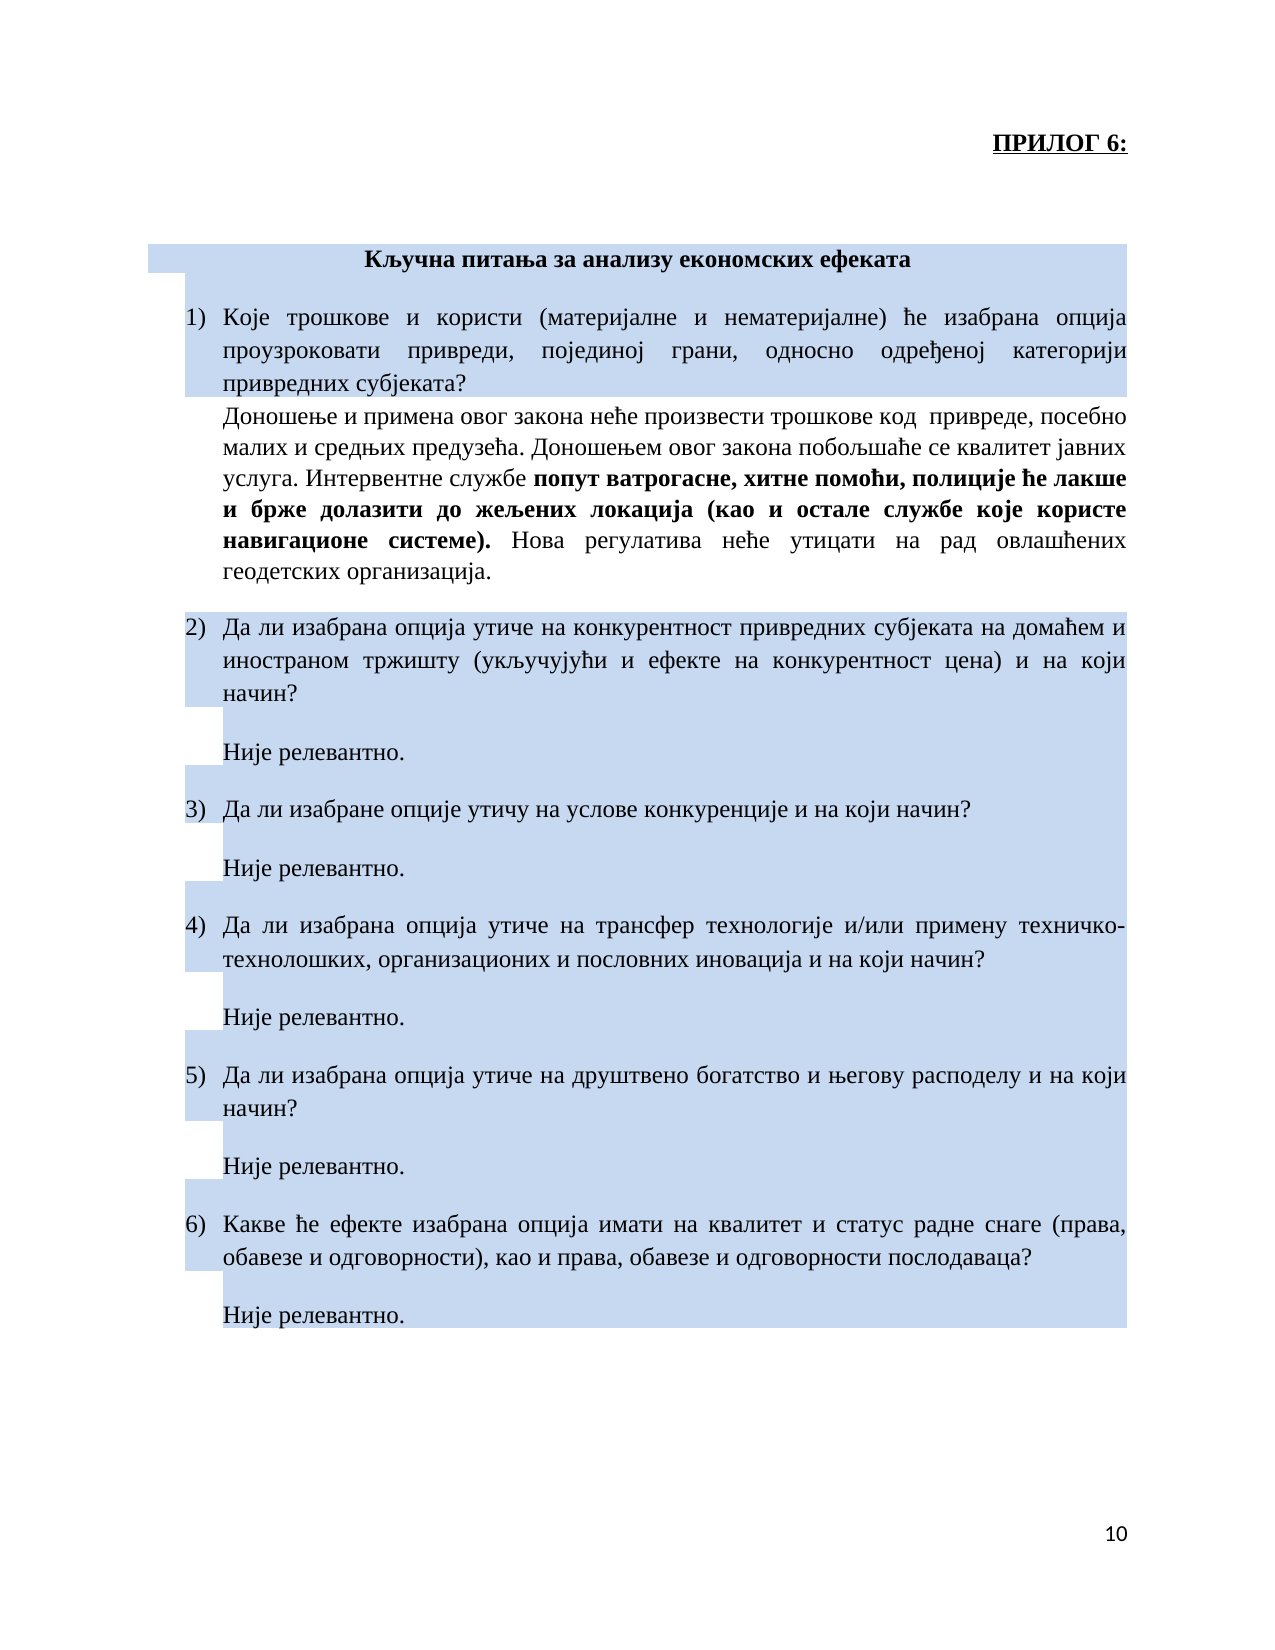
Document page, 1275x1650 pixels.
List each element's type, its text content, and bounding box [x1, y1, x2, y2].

text ПРИЛОГ 6: [148, 128, 1127, 157]
list Није релевантно. [223, 737, 1127, 765]
list Није релевантно. [223, 1151, 1127, 1179]
list Да ли изабране опције утичу на услове конкуренције и на који начин? [185, 794, 1127, 823]
list Какве ће ефекте изабрана опција имати на квалитет и статус радне снаге (права, обавезе и одговорности), као и права, обавезе и одговорности послодаваца? [185, 1209, 1127, 1271]
list Доношење и примена овог закона неће произвести трошкове код привреде, посебно малих и средњих предузећа. Доношењем овог закона побољшаће се квалитет јавних услуга. Интервентне службе попут ватрогасне, хитне помоћи, полиције ће лакше и брже долазити до жељених локација (као и остале службе које користе навигационе системе). Нова регулатива неће утицати на рад овлашћених геодетских организација. [223, 401, 1127, 585]
list Да ли изабрана опција утиче на конкурентност привредних субјеката на домаћем и иностраном тржишту (укључујући и ефекте на конкурентност цена) и на који начин? [185, 612, 1127, 707]
text Кључна питања за анализу економских ефеката [148, 244, 1127, 273]
list Да ли изабрана опција утиче на друштвено богатство и његову расподелу и на који начин? [185, 1060, 1127, 1121]
list Да ли изабрана опција утиче на трансфер технологије и/или примену техничко-технолошких, организационих и пословних иновација и на који начин? [185, 911, 1127, 972]
list Није релевантно. [223, 853, 1127, 881]
list Које трошкове и користи (материјалне и нематеријалне) ће изабрана опција проузроковати привреди, појединој грани, односно одређеној категорији привредних субјеката? [185, 302, 1127, 397]
list Није релевантно. [223, 1300, 1127, 1328]
list Није релевантно. [223, 1002, 1127, 1030]
